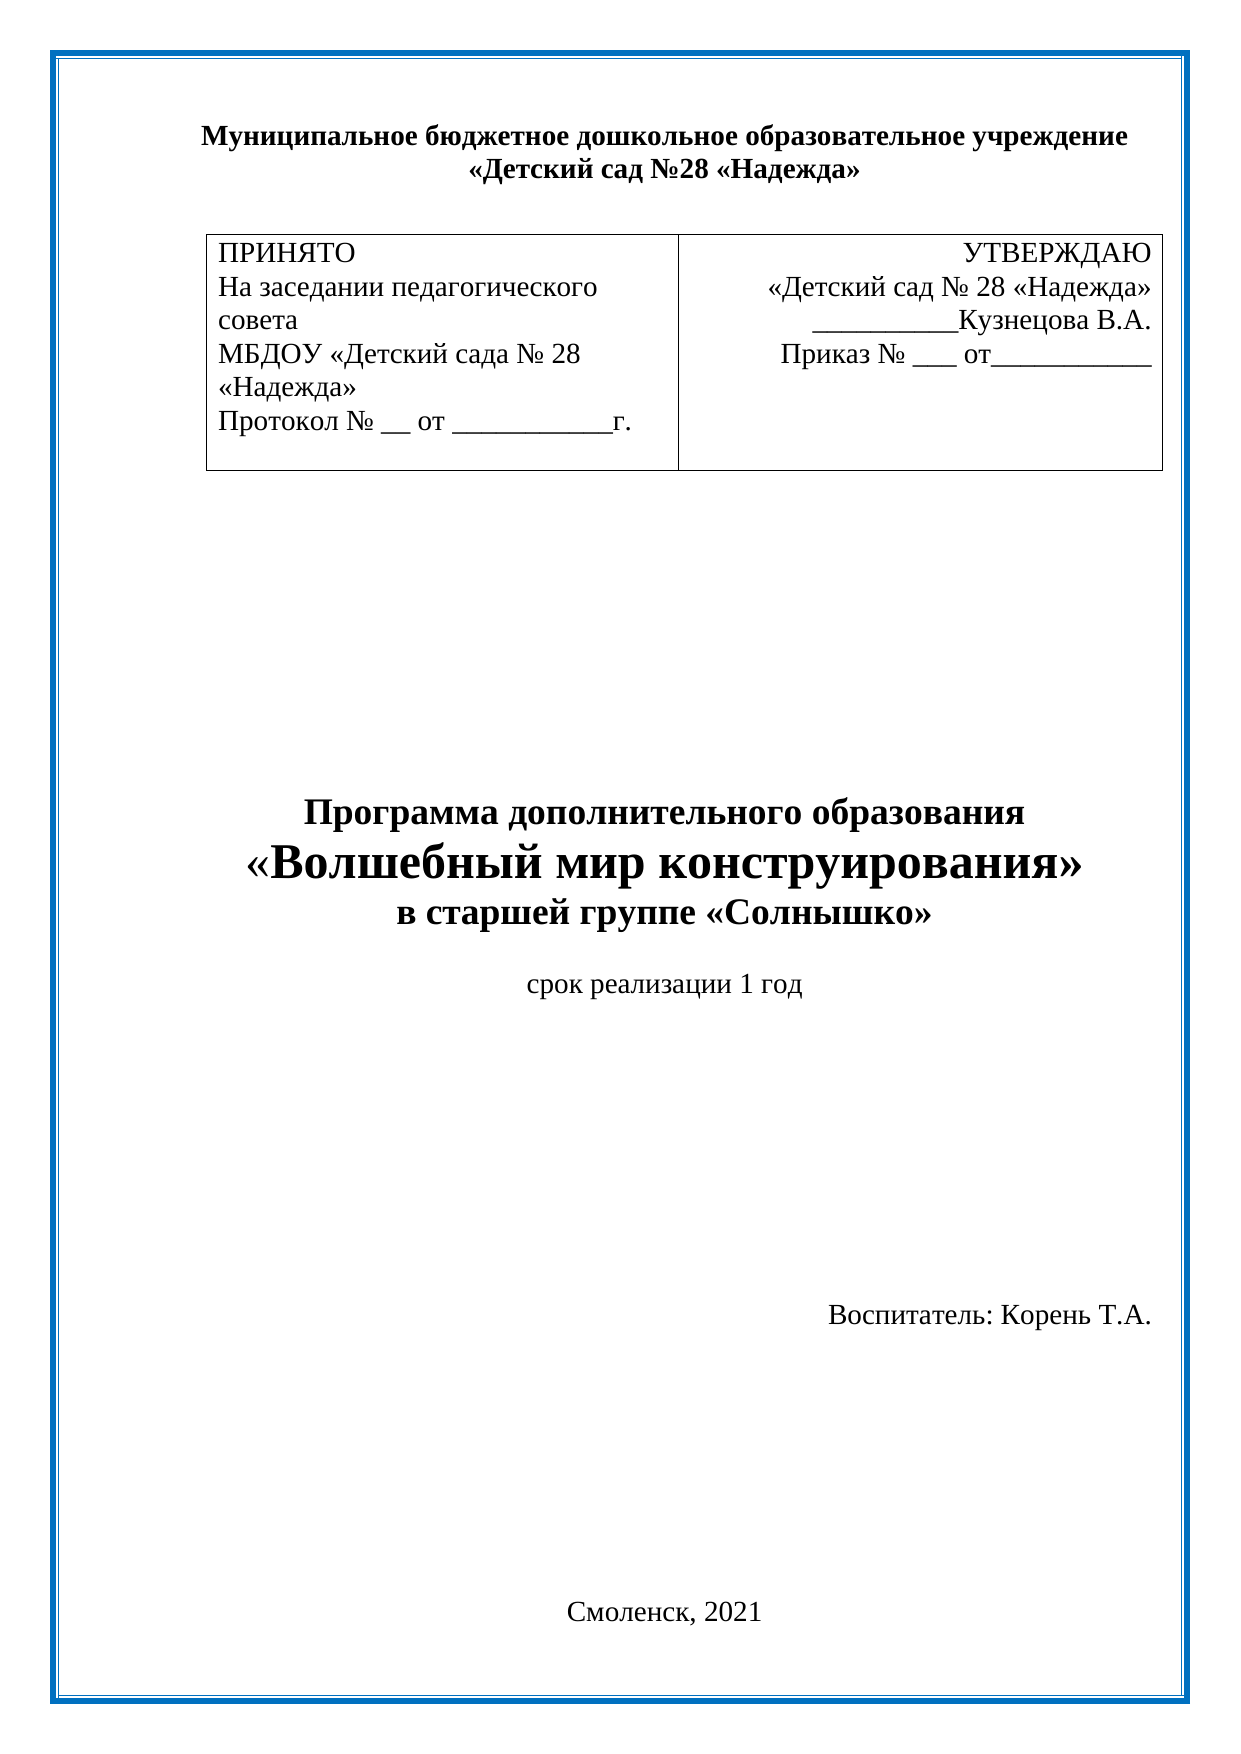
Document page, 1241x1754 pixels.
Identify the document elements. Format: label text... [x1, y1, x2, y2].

table_header УТВЕРЖДАЮ «Детский сад № 28 «Надежда» __________Кузнецова В.А. Приказ № ___ от___________ [679, 235, 1162, 470]
text «Детский сад №28 «Надежда» [177, 152, 1152, 185]
text срок реализации 1 год [177, 966, 1152, 1000]
text в старшей группе «Солнышко» [177, 890, 1152, 933]
text «Волшебный мир конструирования» [177, 832, 1152, 890]
text Воспитатель: Корень Т.А. [177, 1297, 1152, 1330]
text Муниципальное бюджетное дошкольное образовательное учреждение [177, 118, 1152, 152]
text Смоленск, 2021 [177, 1594, 1152, 1627]
text Программа дополнительного образования [177, 789, 1152, 832]
table_header ПРИНЯТО На заседании педагогического совета МБДОУ «Детский сада № 28 «Надежда» Протокол № __ от ___________г. [207, 235, 678, 470]
